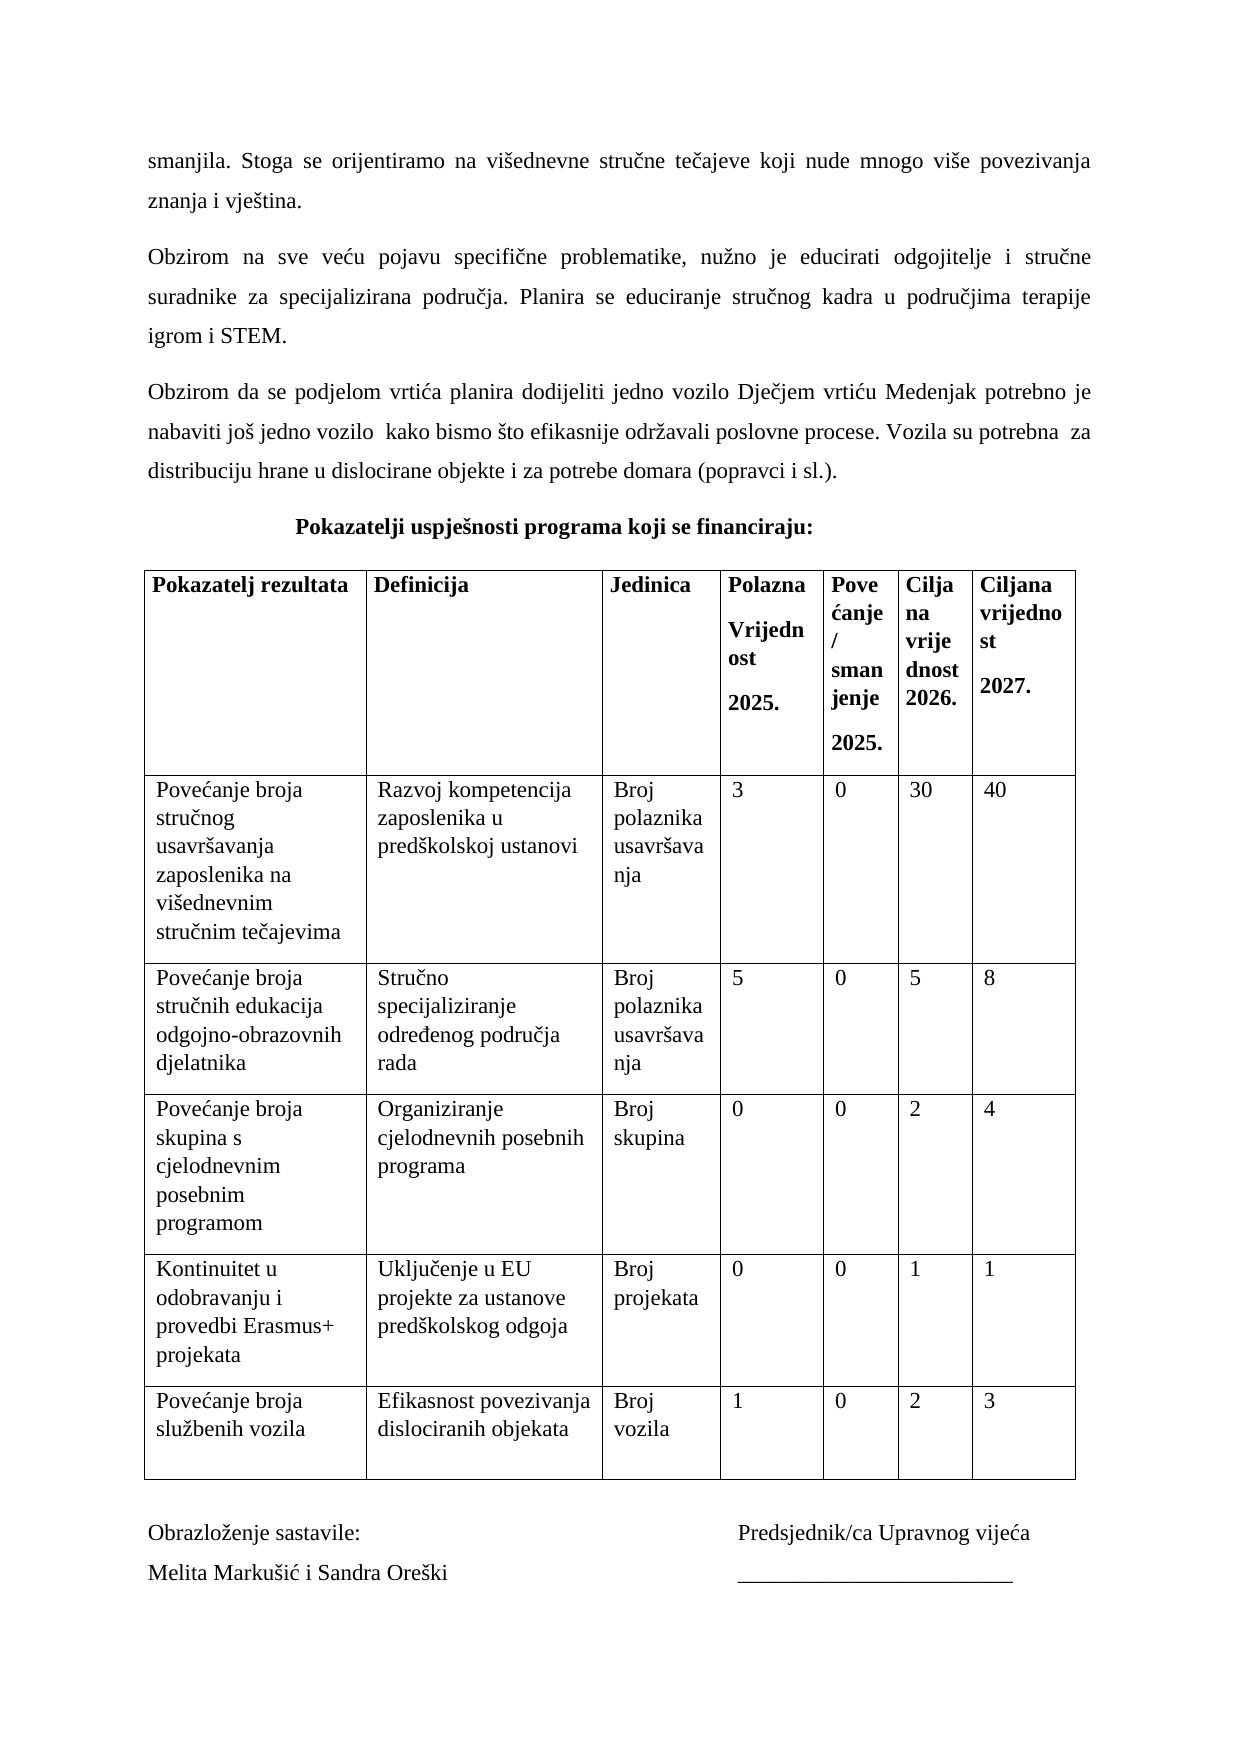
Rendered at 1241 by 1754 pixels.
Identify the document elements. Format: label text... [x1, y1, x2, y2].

table_cell 0 [824, 964, 898, 1094]
table_header Ciljana vrijednost 2026. [899, 571, 972, 774]
table_header Polazna Vrijednost 2025. [721, 571, 823, 774]
table_header Pokazatelj rezultata [145, 571, 366, 774]
table_cell Broj vozila [603, 1387, 720, 1479]
table_cell Broj skupina [603, 1095, 720, 1254]
table_cell Broj polaznika usavršavanja [603, 776, 720, 963]
table_cell 0 [824, 776, 898, 963]
table_cell 0 [721, 1255, 823, 1386]
table_cell 5 [899, 964, 972, 1094]
text Obzirom da se podjelom vrtića planira dodijeliti jedno vozilo Dječjem vrtiću Medenjak potrebno je nabaviti još jedno vozilo kako bismo što efikasnije održavali poslovne procese. Vozila su potrebna za distribuciju hrane u dislocirane objekte i za potrebe domara (popravci i sl.). [148, 378, 1093, 484]
table_cell Uključenje u EU projekte za ustanove predškolskog odgoja [367, 1255, 602, 1386]
table_cell 3 [721, 776, 823, 963]
table_cell 0 [824, 1095, 898, 1254]
table_cell 2 [899, 1095, 972, 1254]
text Obrazloženje sastavile: Predsjednik/ca Upravnog vijeća [148, 1519, 1093, 1546]
table_cell Povećanje broja službenih vozila [145, 1387, 366, 1479]
table_cell 40 [973, 776, 1075, 963]
table_cell Broj projekata [603, 1255, 720, 1386]
table_cell Organiziranje cjelodnevnih posebnih programa [367, 1095, 602, 1254]
table_cell 5 [721, 964, 823, 1094]
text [148, 148, 1093, 213]
table_header Jedinica [603, 571, 720, 774]
table_header Definicija [367, 571, 602, 774]
table_cell 30 [899, 776, 972, 963]
table_cell Povećanje broja stručnih edukacija odgojno-obrazovnih djelatnika [145, 964, 366, 1094]
table_cell 1 [973, 1255, 1075, 1386]
table_cell 1 [899, 1255, 972, 1386]
text Pokazatelji uspješnosti programa koji se financiraju: [223, 513, 1093, 540]
table_cell Povećanje broja stručnog usavršavanja zaposlenika na višednevnim stručnim tečajevima [145, 776, 366, 963]
table_cell Povećanje broja skupina s cjelodnevnim posebnim programom [145, 1095, 366, 1254]
table_cell Razvoj kompetencija zaposlenika u predškolskoj ustanovi [367, 776, 602, 963]
table_cell Kontinuitet u odobravanju i provedbi Erasmus+ projekata [145, 1255, 366, 1386]
text Obzirom na sve veću pojavu specifične problematike, nužno je educirati odgojitelje i stručne suradnike za specijalizirana područja. Planira se educiranje stručnog kadra u područjima terapije igrom i STEM. [148, 243, 1093, 348]
table_cell Efikasnost povezivanja dislociranih objekata [367, 1387, 602, 1479]
table_cell 0 [824, 1255, 898, 1386]
text Melita Markušić i Sandra Oreški ________________________ [148, 1559, 1093, 1585]
table_cell 0 [824, 1387, 898, 1479]
table_cell Broj polaznika usavršavanja [603, 964, 720, 1094]
table_cell 1 [721, 1387, 823, 1479]
table_header Ciljana vrijednost 2027. [973, 571, 1075, 774]
table_cell 4 [973, 1095, 1075, 1254]
table_cell 8 [973, 964, 1075, 1094]
table_cell 3 [973, 1387, 1075, 1479]
table_cell Stručno specijaliziranje određenog područja rada [367, 964, 602, 1094]
table_header Povećanje / smanjenje 2025. [824, 571, 898, 774]
table_cell 2 [899, 1387, 972, 1479]
table_cell 0 [721, 1095, 823, 1254]
